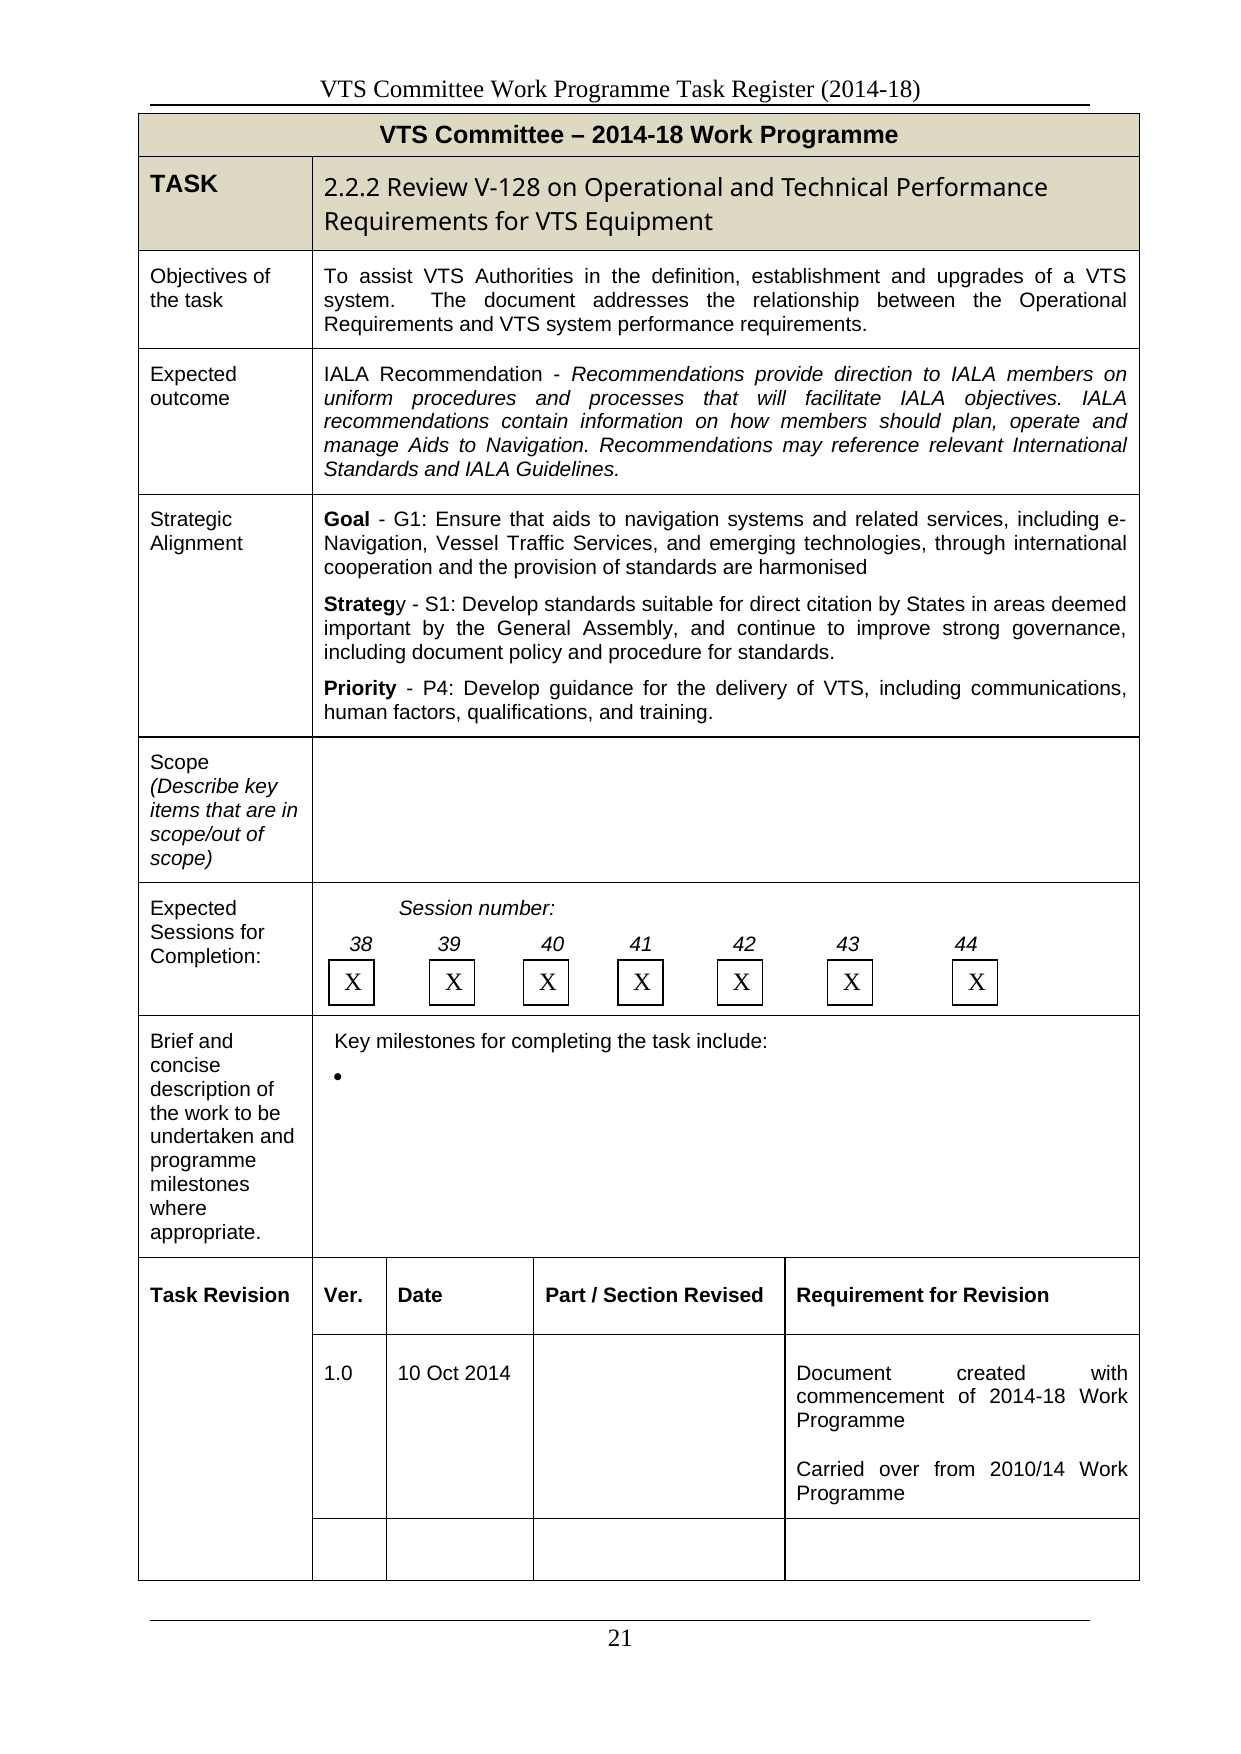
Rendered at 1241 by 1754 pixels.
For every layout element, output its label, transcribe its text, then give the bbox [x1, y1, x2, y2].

table_cell Part / Section Revised [534, 1258, 784, 1334]
table_cell Requirement for Revision [786, 1258, 1139, 1334]
table_cell [387, 1519, 533, 1580]
table_cell Goal - G1: Ensure that aids to navigation systems and related services, including e-Navigation, Vessel Traffic Services, and emerging technologies, through international cooperation and the provision of standards are harmonised Strategy - S1: Develop standards suitable for direct citation by States in areas deemed important by the General Assembly, and continue to improve strong governance, including document policy and procedure for standards. Priority - P4: Develop guidance for the delivery of VTS, including communications, human factors, qualifications, and training. [313, 495, 1139, 736]
table_cell Document created with commencement of 2014-18 Work Programme Carried over from 2010/14 Work Programme [786, 1335, 1139, 1518]
table_cell Strategic Alignment [139, 495, 312, 736]
table_cell IALA Recommendation - Recommendations provide direction to IALA members on uniform procedures and processes that will facilitate IALA objectives. IALA recommendations contain information on how members should plan, operate and manage Aids to Navigation. Recommendations may reference relevant International Standards and IALA Guidelines. [313, 349, 1139, 494]
table_cell 2.2.2 Review V-128 on Operational and Technical Performance Requirements for VTS Equipment [313, 157, 1139, 250]
table_cell [534, 1519, 784, 1580]
table_cell 1.0 [313, 1335, 386, 1518]
table_cell Scope (Describe key items that are in scope/out of scope) [139, 738, 312, 882]
table_cell Objectives of the task [139, 251, 312, 348]
table_cell To assist VTS Authorities in the definition, establishment and upgrades of a VTS system. The document addresses the relationship between the Operational Requirements and VTS system performance requirements. [313, 251, 1139, 348]
table_cell Ver. [313, 1258, 386, 1334]
table_cell [313, 1519, 386, 1580]
table_cell Brief and concise description of the work to be undertaken and programme milestones where appropriate. [139, 1016, 312, 1257]
table_cell 10 Oct 2014 [387, 1335, 533, 1518]
table_cell Key milestones for completing the task include: [313, 1016, 1139, 1257]
table_header VTS Committee – 2014-18 Work Programme [139, 114, 1139, 156]
table_cell [534, 1335, 784, 1518]
table_cell [786, 1519, 1139, 1580]
table_cell Session number: 38 39 40 41 42 43 44 [313, 883, 1139, 1015]
table_cell Expected outcome [139, 349, 312, 494]
table_cell Task Revision [139, 1258, 312, 1580]
table_cell Date [387, 1258, 533, 1334]
table_cell Expected Sessions for Completion: [139, 883, 312, 1015]
table_cell TASK [139, 157, 312, 250]
table_cell [313, 738, 1139, 882]
